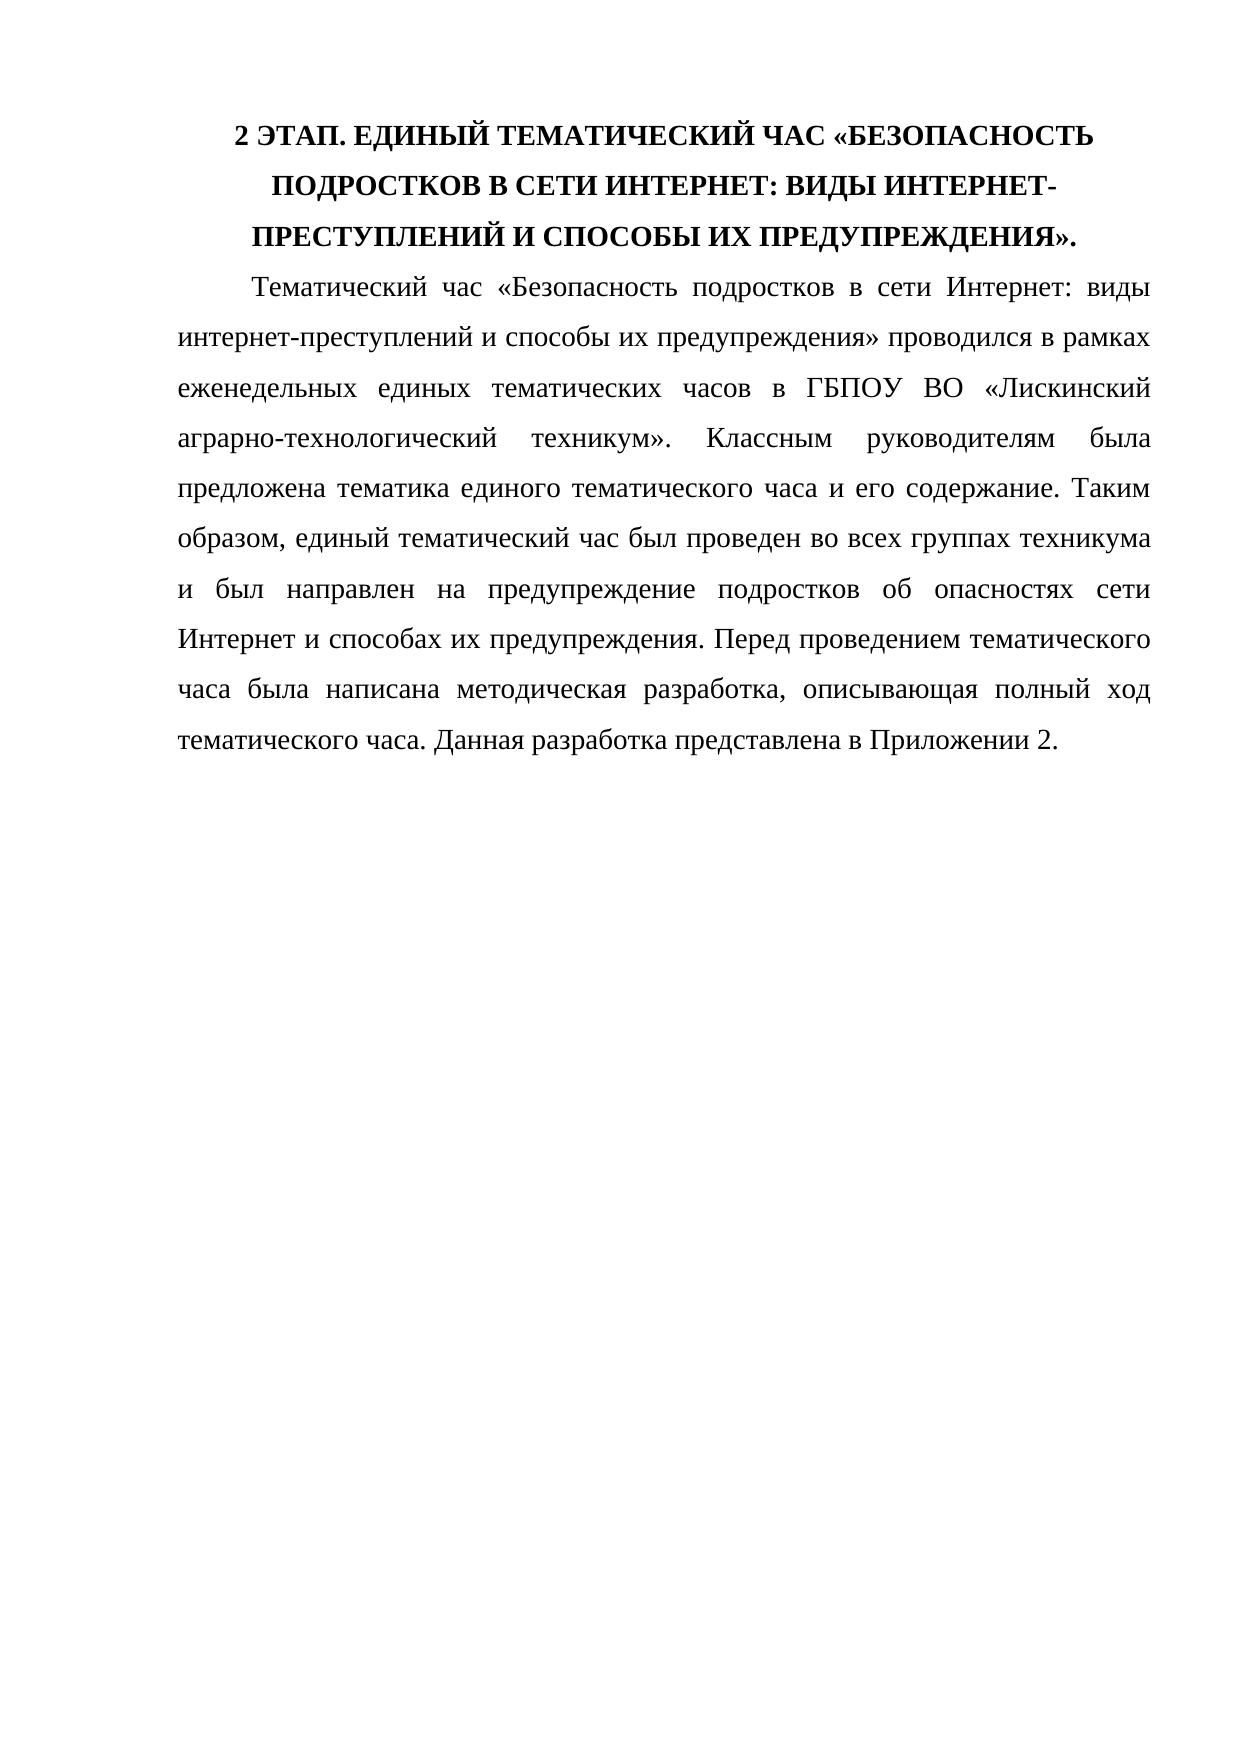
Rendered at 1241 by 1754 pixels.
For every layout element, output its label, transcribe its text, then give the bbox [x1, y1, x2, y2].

text Тематический час «Безопасность подростков в сети Интернет: виды интернет-преступлений и способы их предупреждения» проводился в рамках еженедельных единых тематических часов в ГБПОУ ВО «Лискинский аграрно-технологический техникум». Классным руководителям была предложена тематика единого тематического часа и его содержание. Таким образом, единый тематический час был проведен во всех группах техникума и был направлен на предупреждение подростков об опасностях сети Интернет и способах их предупреждения. Перед проведением тематического часа была написана методическая разработка, описывающая полный ход тематического часа. Данная разработка представлена в Приложении 2. [177, 269, 1152, 755]
subtitle 2 этап. Единый тематический час «Безопасность подростков в сети Интернет: виды интернет-преступлений и способы их предупреждения». [177, 118, 1152, 252]
